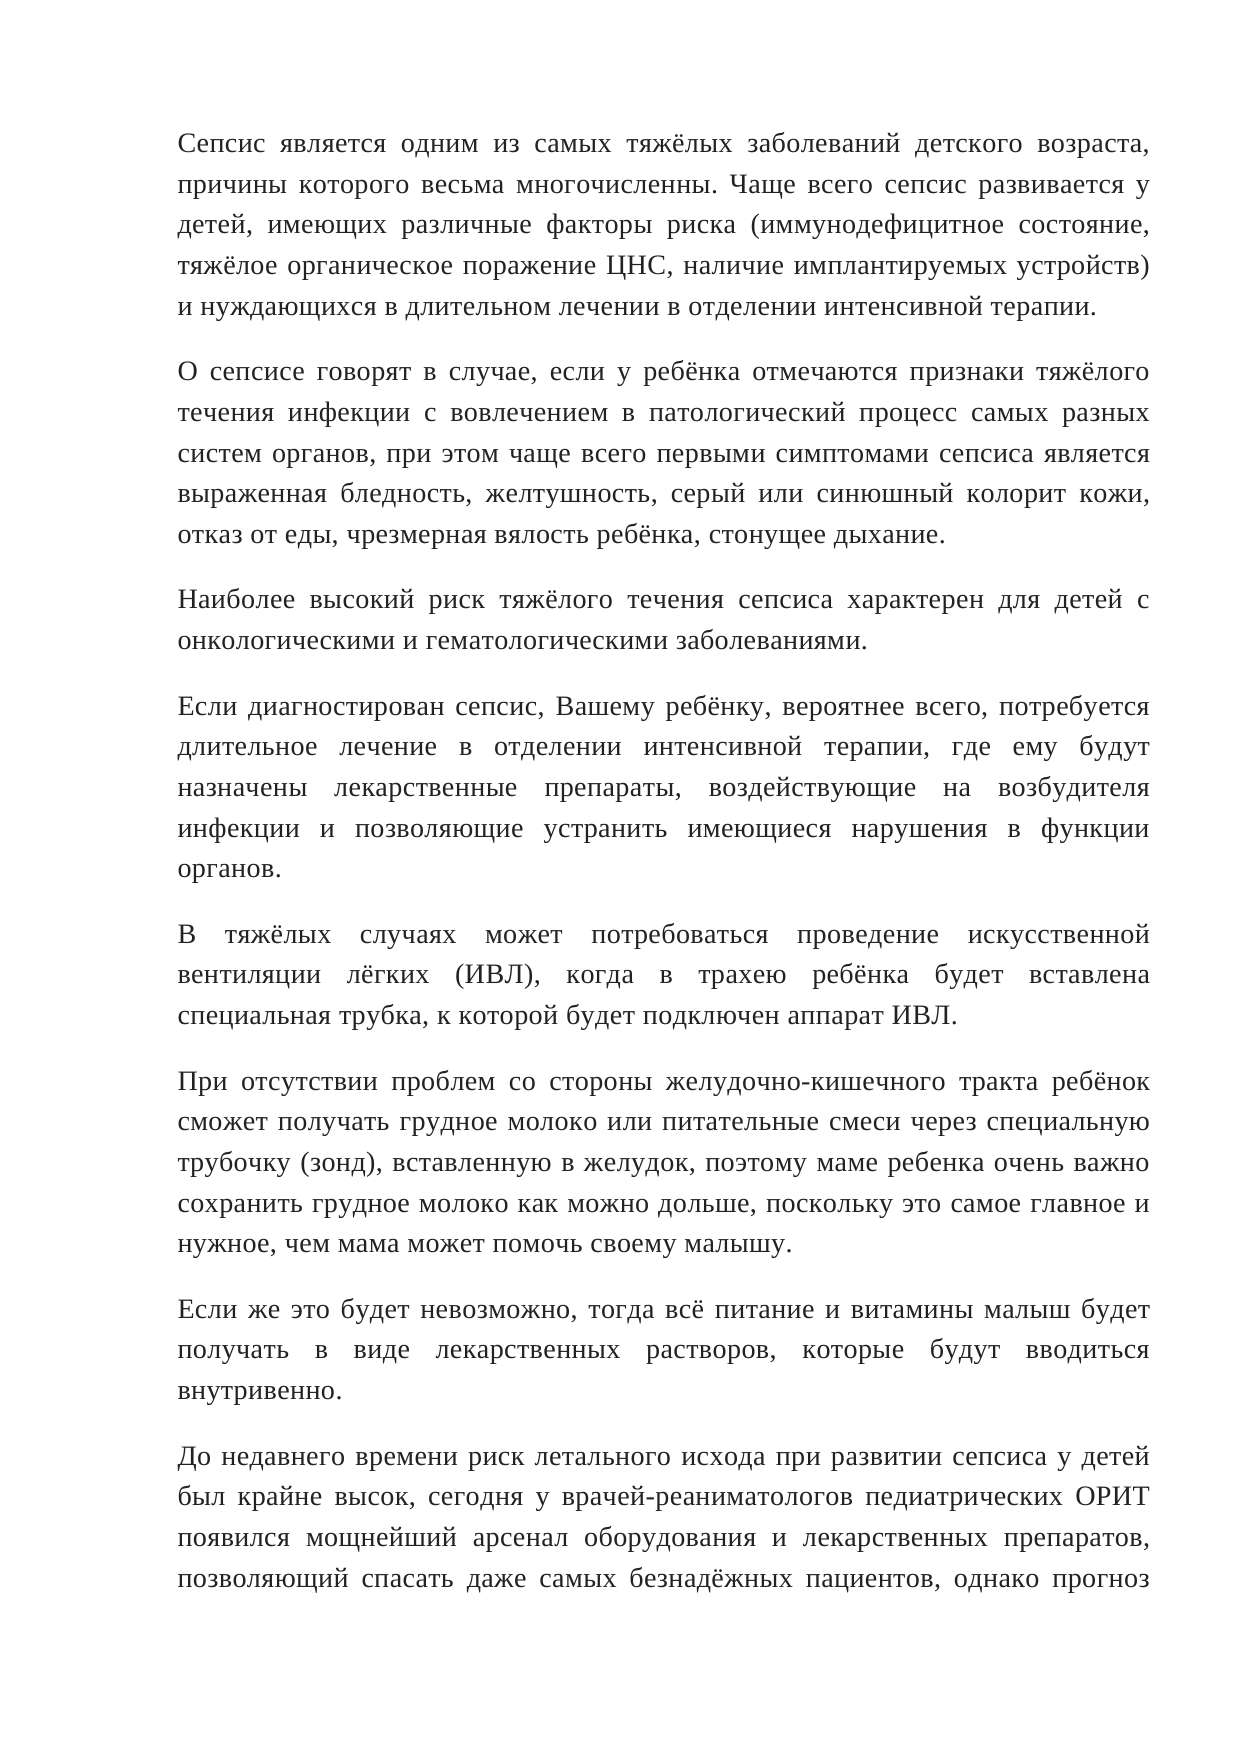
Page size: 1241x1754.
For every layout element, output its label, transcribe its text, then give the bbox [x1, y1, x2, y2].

text Если диагностирован сепсис, Вашему ребёнку, вероятнее всего, потребуется длительное лечение в отделении интенсивной терапии, где ему будут назначены лекарственные препараты, воздействующие на возбудителя инфекции и позволяющие устранить имеющиеся нарушения в функции органов. [177, 681, 1152, 884]
text Если же это будет невозможно, тогда всё питание и витамины малыш будет получать в виде лекарственных растворов, которые будут вводиться внутривенно. [177, 1284, 1152, 1406]
text Наиболее высокий риск тяжёлого течения сепсиса характерен для детей с онкологическими и гематологическими заболеваниями. [177, 574, 1152, 656]
text Сепсис является одним из самых тяжёлых заболеваний детского возраста, причины которого весьма многочисленны. Чаще всего сепсис развивается у детей, имеющих различные факторы риска (иммунодефицитное состояние, тяжёлое органическое поражение ЦНС, наличие имплантируемых устройств) и нуждающихся в длительном лечении в отделении интенсивной терапии. [177, 118, 1152, 321]
text В тяжёлых случаях может потребоваться проведение искусственной вентиляции лёгких (ИВЛ), когда в трахею ребёнка будет вставлена специальная трубка, к которой будет подключен аппарат ИВЛ. [177, 909, 1152, 1031]
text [177, 1431, 1152, 1593]
text О сепсисе говорят в случае, если у ребёнка отмечаются признаки тяжёлого течения инфекции с вовлечением в патологический процесс самых разных систем органов, при этом чаще всего первыми симптомами сепсиса является выраженная бледность, желтушность, серый или синюшный колорит кожи, отказ от еды, чрезмерная вялость ребёнка, стонущее дыхание. [177, 346, 1152, 549]
text При отсутствии проблем со стороны желудочно-кишечного тракта ребёнок сможет получать грудное молоко или питательные смеси через специальную трубочку (зонд), вставленную в желудок, поэтому маме ребенка очень важно сохранить грудное молоко как можно дольше, поскольку это самое главное и нужное, чем мама может помочь своему малышу. [177, 1056, 1152, 1259]
